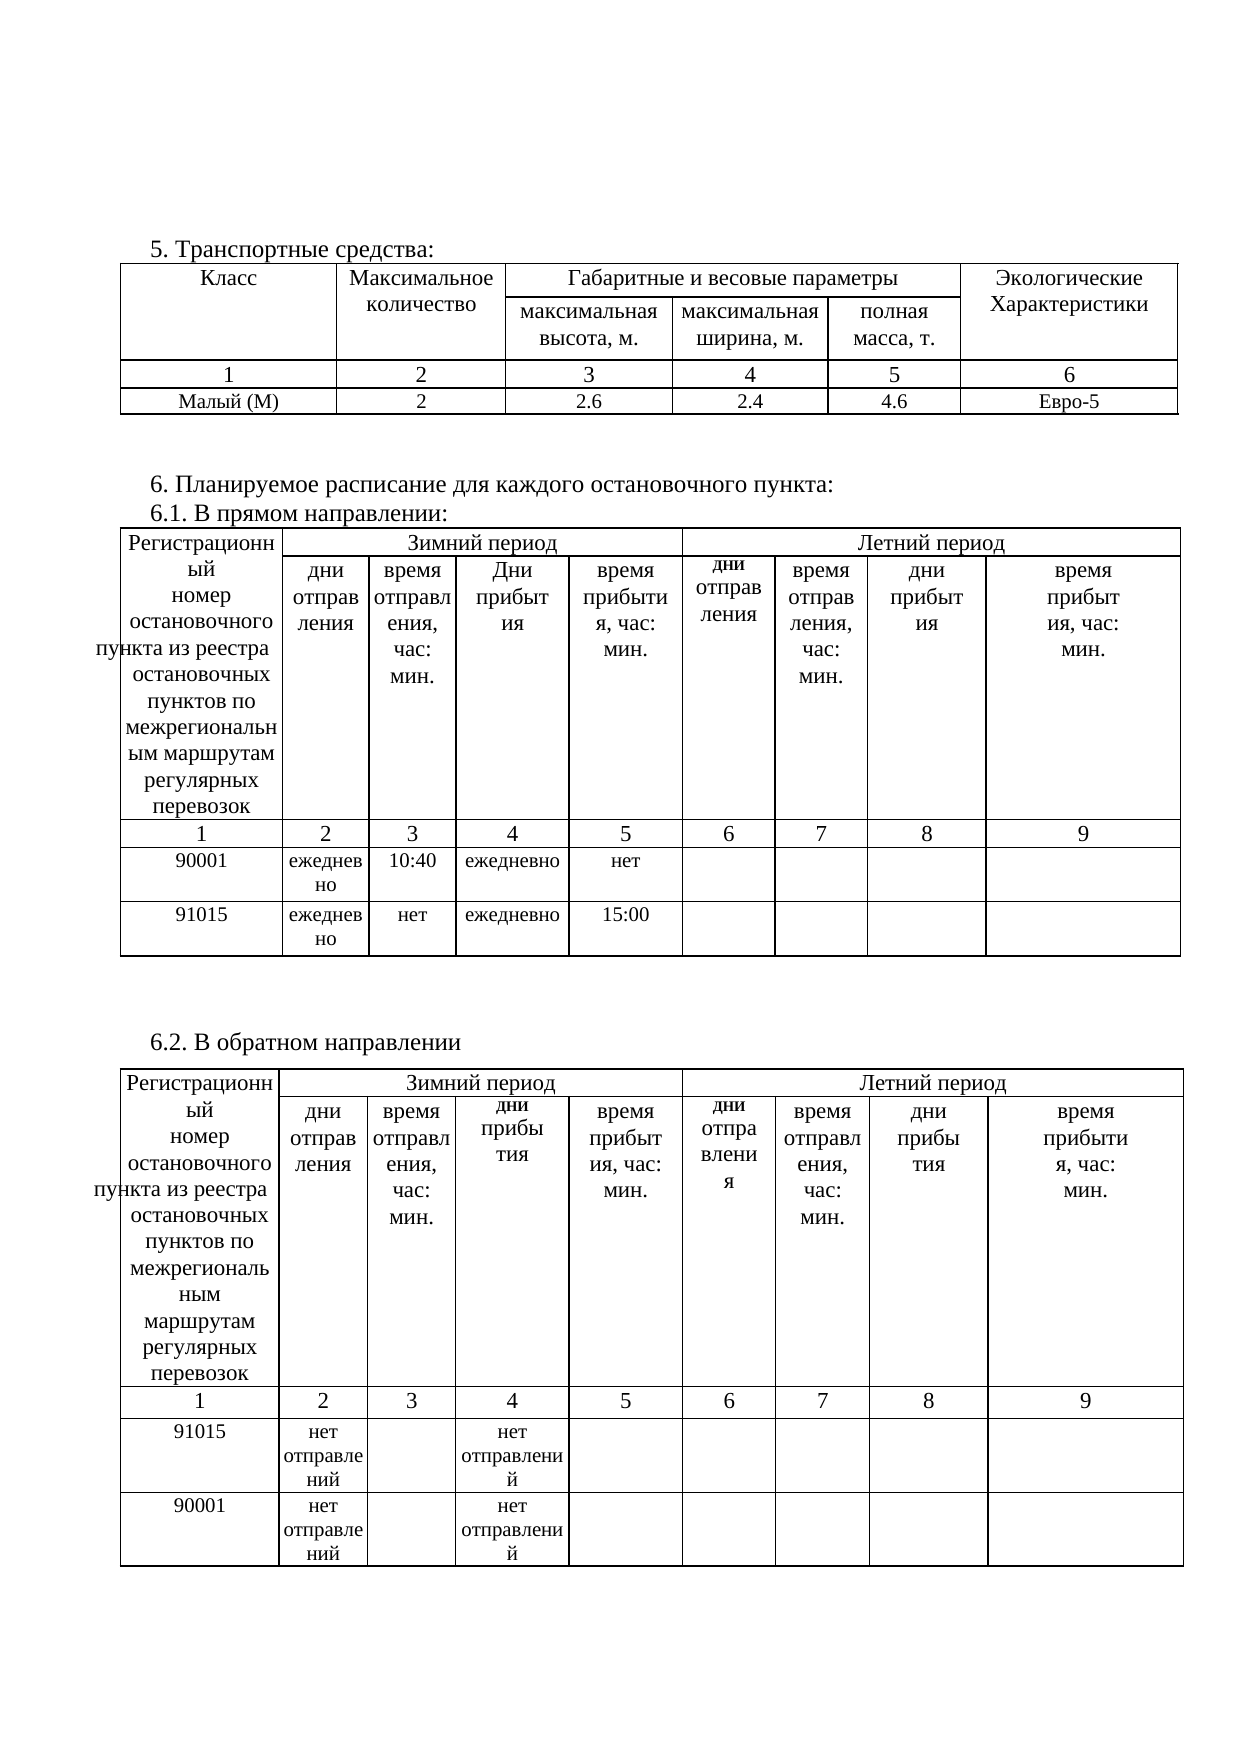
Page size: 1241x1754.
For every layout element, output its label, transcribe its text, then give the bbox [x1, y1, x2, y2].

table_cell 91015 [121, 1419, 278, 1491]
table_cell [683, 1493, 775, 1565]
table_cell время отправл ения, час: мин. [776, 1097, 869, 1386]
table_cell 2.4 [673, 389, 827, 413]
text 5. Транспортные средства: [150, 234, 1090, 263]
table_cell [987, 848, 1180, 901]
table_cell [570, 1419, 682, 1491]
table_cell 2 [280, 1387, 367, 1418]
table_cell 1 [121, 1387, 278, 1418]
table_cell 7 [776, 820, 867, 846]
table_cell 3 [370, 820, 455, 846]
table_cell нет отправлений [456, 1493, 568, 1565]
table_cell максимальная ширина, м. [673, 298, 827, 359]
table_cell [776, 902, 867, 955]
table_cell [989, 1493, 1183, 1565]
table_cell [868, 848, 985, 901]
table_header Зимний период [283, 529, 682, 555]
table_cell 6 [961, 361, 1177, 387]
table_cell 5 [570, 1387, 682, 1418]
text 6.1. В прямом направлении: [150, 498, 1090, 527]
table_cell [683, 848, 774, 901]
table_cell ежедневно [457, 902, 568, 955]
table_cell дни прибыт ия [868, 557, 985, 818]
text 6.2. В обратном направлении [150, 1027, 1090, 1055]
table_cell 15:00 [570, 902, 682, 955]
table_cell ежедневно [283, 902, 368, 955]
text 6. Планируемое расписание для каждого остановочного пункта: [150, 469, 1090, 498]
table_header Летний период [683, 1070, 1183, 1096]
table_cell 4 [456, 1387, 568, 1418]
table_cell время отправ ления, час: мин. [776, 557, 867, 818]
table_cell 2 [337, 361, 505, 387]
table_cell 5 [829, 361, 960, 387]
table_cell 8 [870, 1387, 987, 1418]
table_cell 6 [683, 820, 774, 846]
table_cell Малый (М) [121, 389, 336, 413]
table_cell 9 [989, 1387, 1183, 1418]
table_cell 2.6 [506, 389, 672, 413]
table_cell дни прибы тия [870, 1097, 987, 1386]
table_cell 8 [868, 820, 985, 846]
table_cell 90001 [121, 848, 282, 901]
table_cell [368, 1419, 455, 1491]
table_cell 5 [570, 820, 682, 846]
table_cell ДНИ отпра влени я [683, 1097, 775, 1386]
table_cell 4 [457, 820, 568, 846]
table_header Габаритные и весовые параметры [506, 264, 960, 296]
table_cell ежедневно [457, 848, 568, 901]
table_cell 2 [283, 820, 368, 846]
table_cell Евро-5 [961, 389, 1177, 413]
table_header Класс [121, 264, 336, 359]
table_cell [870, 1419, 987, 1491]
table_cell время прибыти я, час: мин. [570, 557, 682, 818]
table_header Максимальное количество [337, 264, 505, 359]
table_cell время прибыт ия, час: мин. [570, 1097, 682, 1386]
table_cell дни отправ ления [283, 557, 368, 818]
table_cell [776, 1493, 869, 1565]
table_cell 90001 [121, 1493, 278, 1565]
table_cell 7 [776, 1387, 869, 1418]
table_header Летний период [683, 529, 1180, 555]
table_cell 1 [121, 820, 282, 846]
table_cell [683, 902, 774, 955]
table_cell Дни прибыт ия [457, 557, 568, 818]
table_cell 3 [506, 361, 672, 387]
table_cell время прибыт ия, час: мин. [987, 557, 1180, 818]
table_cell [776, 848, 867, 901]
table_cell ДНИ отправ ления [683, 557, 774, 818]
table_header Зимний период [280, 1070, 682, 1096]
table_cell [989, 1419, 1183, 1491]
table_cell максимальная высота, м. [506, 298, 672, 359]
table_cell [868, 902, 985, 955]
table_cell [870, 1493, 987, 1565]
table_cell нет отправлений [456, 1419, 568, 1491]
table_cell 91015 [121, 902, 282, 955]
table_cell время отправл ения, час: мин. [368, 1097, 455, 1386]
table_cell полная масса, т. [829, 298, 960, 359]
table_cell [776, 1419, 869, 1491]
table_cell время прибыти я, час: мин. [989, 1097, 1183, 1386]
table_cell 3 [368, 1387, 455, 1418]
table_cell [987, 902, 1180, 955]
table_cell 9 [987, 820, 1180, 846]
table_header Регистрационный номер остановочного пункта из реестра остановочных пунктов по межрегиональным маршрутам регулярных перевозок [121, 1070, 278, 1386]
table_cell 1 [121, 361, 336, 387]
table_cell 2 [337, 389, 505, 413]
table_cell 4 [673, 361, 827, 387]
table_header Экологические Характеристики [961, 264, 1177, 359]
table_cell ДНИ прибы тия [456, 1097, 568, 1386]
table_cell дни отправ ления [280, 1097, 367, 1386]
table_cell [368, 1493, 455, 1565]
table_cell нет отправлений [280, 1493, 367, 1565]
table_cell нет отправлений [280, 1419, 367, 1491]
table_cell 4.6 [829, 389, 960, 413]
table_cell нет [570, 848, 682, 901]
table_cell время отправл ения, час: мин. [370, 557, 455, 818]
table_cell [570, 1493, 682, 1565]
table_cell ежедневно [283, 848, 368, 901]
table_cell нет [370, 902, 455, 955]
table_cell 10:40 [370, 848, 455, 901]
table_cell [683, 1419, 775, 1491]
table_header Регистрационный номер остановочного пункта из реестра остановочных пунктов по межрегиональным маршрутам регулярных перевозок [121, 529, 282, 818]
table_cell 6 [683, 1387, 775, 1418]
